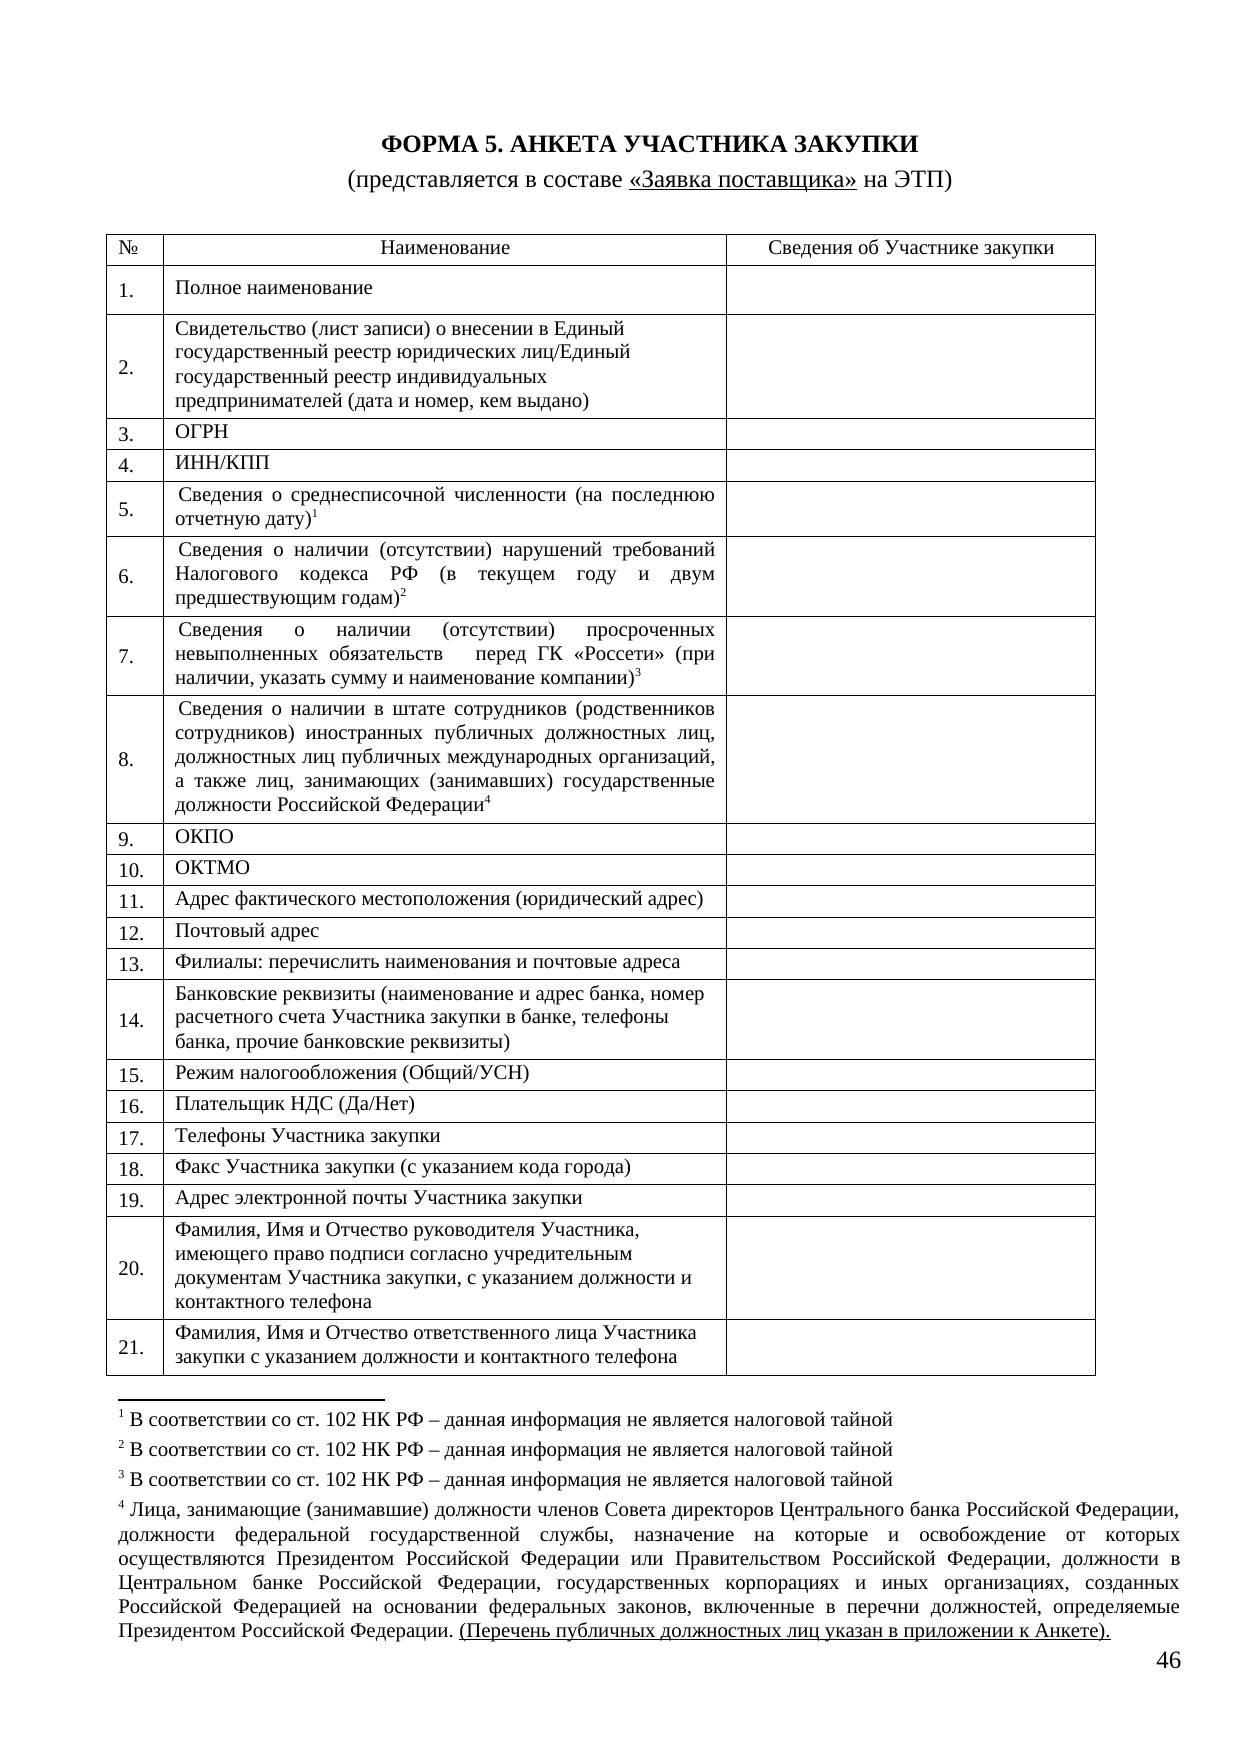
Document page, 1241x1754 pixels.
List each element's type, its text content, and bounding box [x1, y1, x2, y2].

table_cell [107, 824, 163, 854]
table_cell [727, 855, 1095, 885]
table_cell [107, 266, 163, 314]
table_cell [107, 949, 163, 979]
table_cell Свидетельство (лист записи) о внесении в Единый государственный реестр юридических лиц/Единый государственный реестр индивидуальных предпринимателей (дата и номер, кем выдано) [164, 315, 726, 418]
table_cell Факс Участника закупки (с указанием кода города) [164, 1154, 726, 1184]
table_cell Банковские реквизиты (наименование и адрес банка, номер расчетного счета Участника закупки в банке, телефоны банка, прочие банковские реквизиты) [164, 980, 726, 1059]
table_cell ОКТМО [164, 855, 726, 885]
table_header № [107, 235, 163, 265]
table_cell [727, 886, 1095, 917]
table_cell Филиалы: перечислить наименования и почтовые адреса [164, 949, 726, 979]
table_cell Сведения о наличии (отсутствии) просроченных невыполненных обязательств перед ГК «Россети» (при наличии, указать сумму и наименование компании) [164, 617, 726, 695]
table_cell [727, 949, 1095, 979]
table_cell [107, 617, 163, 695]
table_cell [727, 980, 1095, 1059]
table_cell [727, 1320, 1095, 1374]
table_cell [727, 537, 1095, 616]
table_cell Фамилия, Имя и Отчество ответственного лица Участника закупки с указанием должности и контактного телефона [164, 1320, 726, 1374]
table_cell [107, 450, 163, 481]
table_cell ОКПО [164, 824, 726, 854]
table_cell [727, 266, 1095, 314]
table_cell [107, 1091, 163, 1122]
table_cell Адрес электронной почты Участника закупки [164, 1185, 726, 1216]
table_cell [727, 1060, 1095, 1090]
table_cell Телефоны Участника закупки [164, 1123, 726, 1153]
table_cell [107, 1154, 163, 1184]
table_cell [727, 419, 1095, 449]
table_cell [107, 482, 163, 536]
table_cell Полное наименование [164, 266, 726, 314]
table_cell [727, 482, 1095, 536]
table_cell [727, 450, 1095, 481]
table_cell [727, 617, 1095, 695]
table_cell Режим налогообложения (Общий/УСН) [164, 1060, 726, 1090]
table_cell ОГРН [164, 419, 726, 449]
table_cell [727, 1217, 1095, 1319]
table_header Наименование [164, 235, 726, 265]
text (представляется в составе «Заявка поставщика» на ЭТП) [118, 164, 1181, 193]
table_cell [727, 918, 1095, 948]
table_cell [107, 1320, 163, 1374]
table_cell [107, 1185, 163, 1216]
table_cell [727, 1154, 1095, 1184]
table_cell Почтовый адрес [164, 918, 726, 948]
table_cell [727, 1091, 1095, 1122]
table_cell Фамилия, Имя и Отчество руководителя Участника, имеющего право подписи согласно учредительным документам Участника закупки, с указанием должности и контактного телефона [164, 1217, 726, 1319]
table_cell [107, 419, 163, 449]
table_cell ИНН/КПП [164, 450, 726, 481]
table_cell Адрес фактического местоположения (юридический адрес) [164, 886, 726, 917]
table_cell Плательщик НДС (Да/Нет) [164, 1091, 726, 1122]
table_cell [107, 696, 163, 823]
table_cell [107, 1123, 163, 1153]
table_cell [727, 1123, 1095, 1153]
table_header Сведения об Участнике закупки [727, 235, 1095, 265]
table_cell [107, 315, 163, 418]
table_cell [727, 315, 1095, 418]
table_cell Сведения о наличии в штате сотрудников (родственников сотрудников) иностранных публичных должностных лиц, должностных лиц публичных международных организаций, а также лиц, занимающих (занимавших) государственные должности Российской Федерации [164, 696, 726, 823]
table_cell [727, 1185, 1095, 1216]
table_cell [107, 886, 163, 917]
table_cell [107, 980, 163, 1059]
table_cell [107, 1060, 163, 1090]
table_cell Сведения о среднесписочной численности (на последнюю отчетную дату) [164, 482, 726, 536]
table_cell [727, 696, 1095, 823]
table_cell [107, 918, 163, 948]
table_cell [107, 855, 163, 885]
table_cell [107, 537, 163, 616]
table_cell [107, 1217, 163, 1319]
subtitle ФОРМА 5. АНКЕТА УЧАСТНИКА ЗАКУПКИ [118, 129, 1181, 158]
table_cell Сведения о наличии (отсутствии) нарушений требований Налогового кодекса РФ (в текущем году и двум предшествующим годам) [164, 537, 726, 616]
table_cell [727, 824, 1095, 854]
